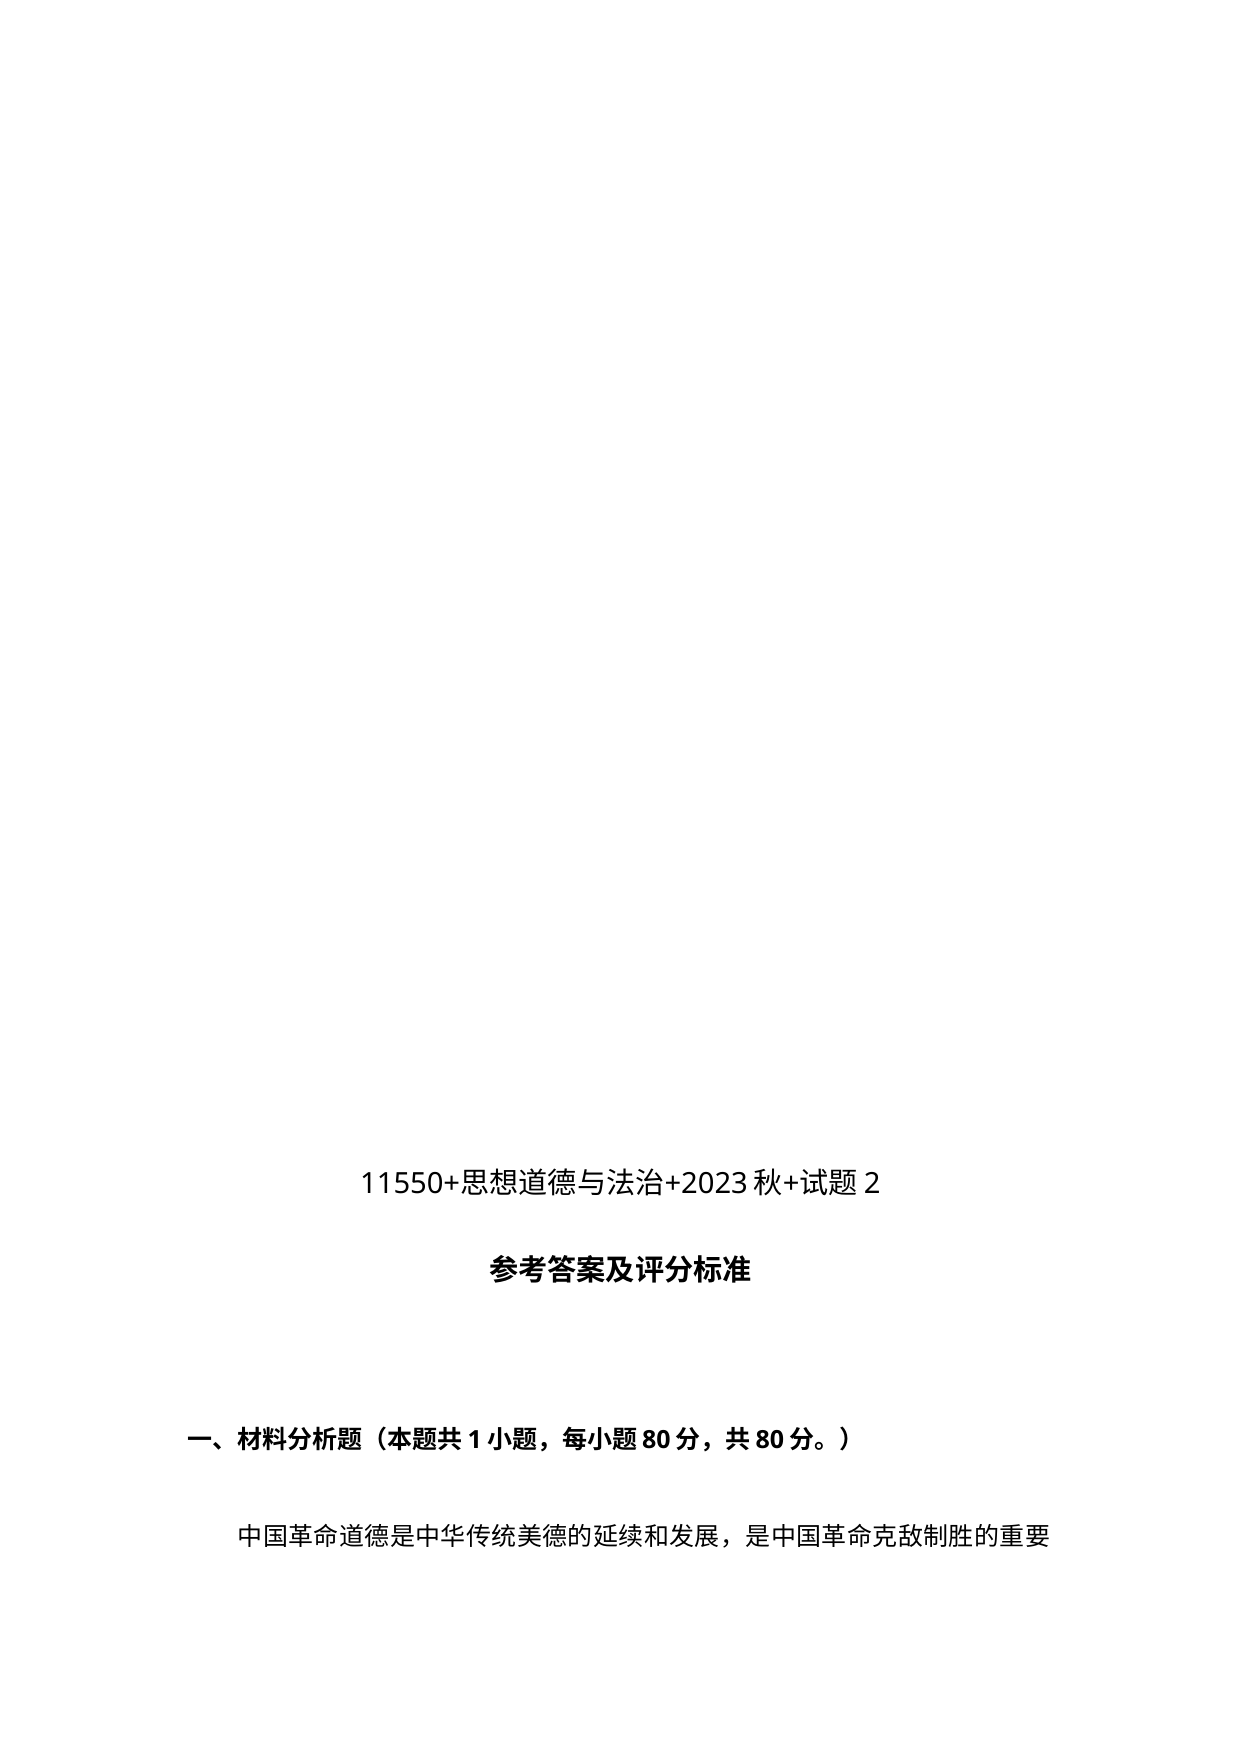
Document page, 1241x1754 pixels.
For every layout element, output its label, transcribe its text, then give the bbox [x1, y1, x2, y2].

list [187, 1502, 1053, 1567]
text 一、材料分析题（本题共1小题，每小题80分，共80分。） [187, 1406, 1053, 1471]
text 参考答案及评分标准 [187, 1235, 1053, 1300]
text 11550+思想道德与法治+2023秋+试题2 [187, 1148, 1053, 1213]
